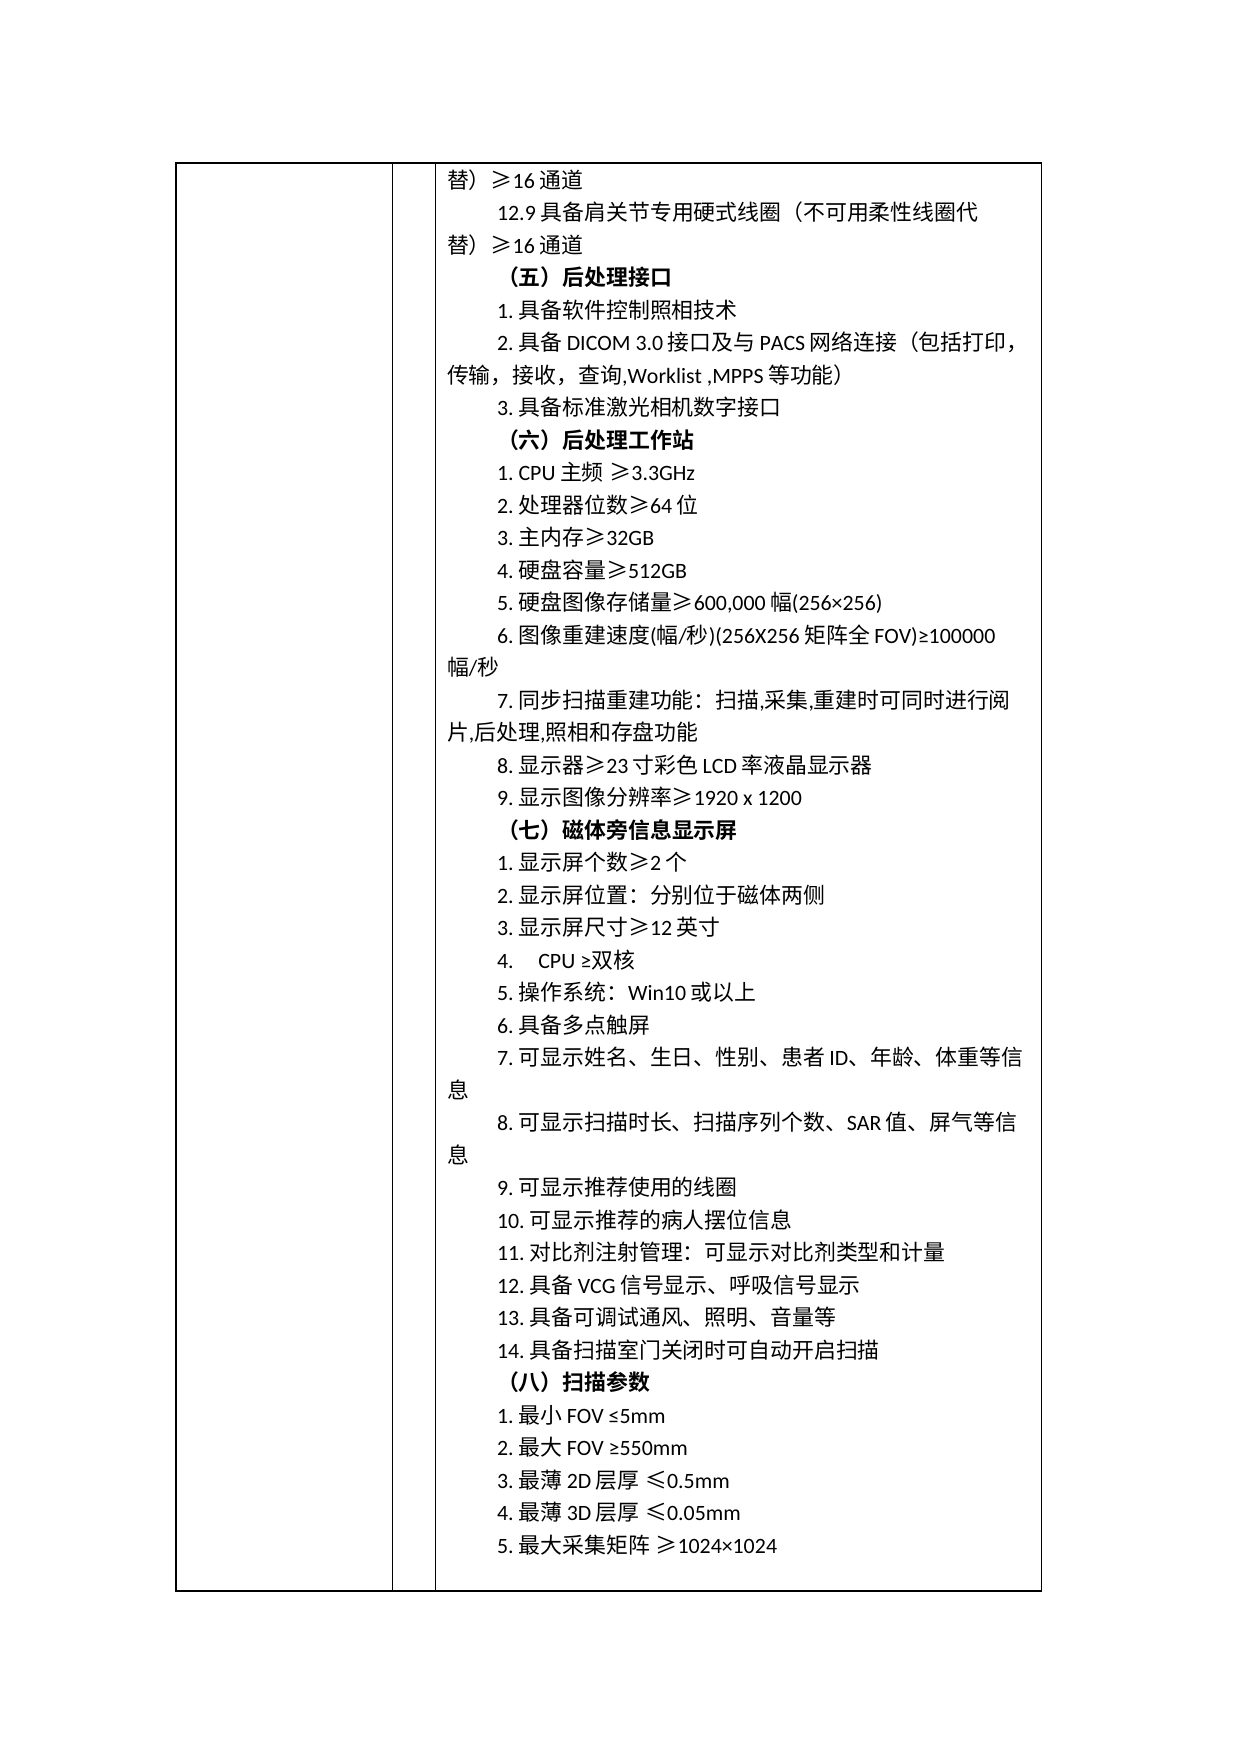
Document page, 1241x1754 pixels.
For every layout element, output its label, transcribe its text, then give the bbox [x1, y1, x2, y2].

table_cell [436, 164, 1041, 1590]
table_cell [177, 164, 392, 1590]
table_cell 1 [393, 164, 435, 1590]
